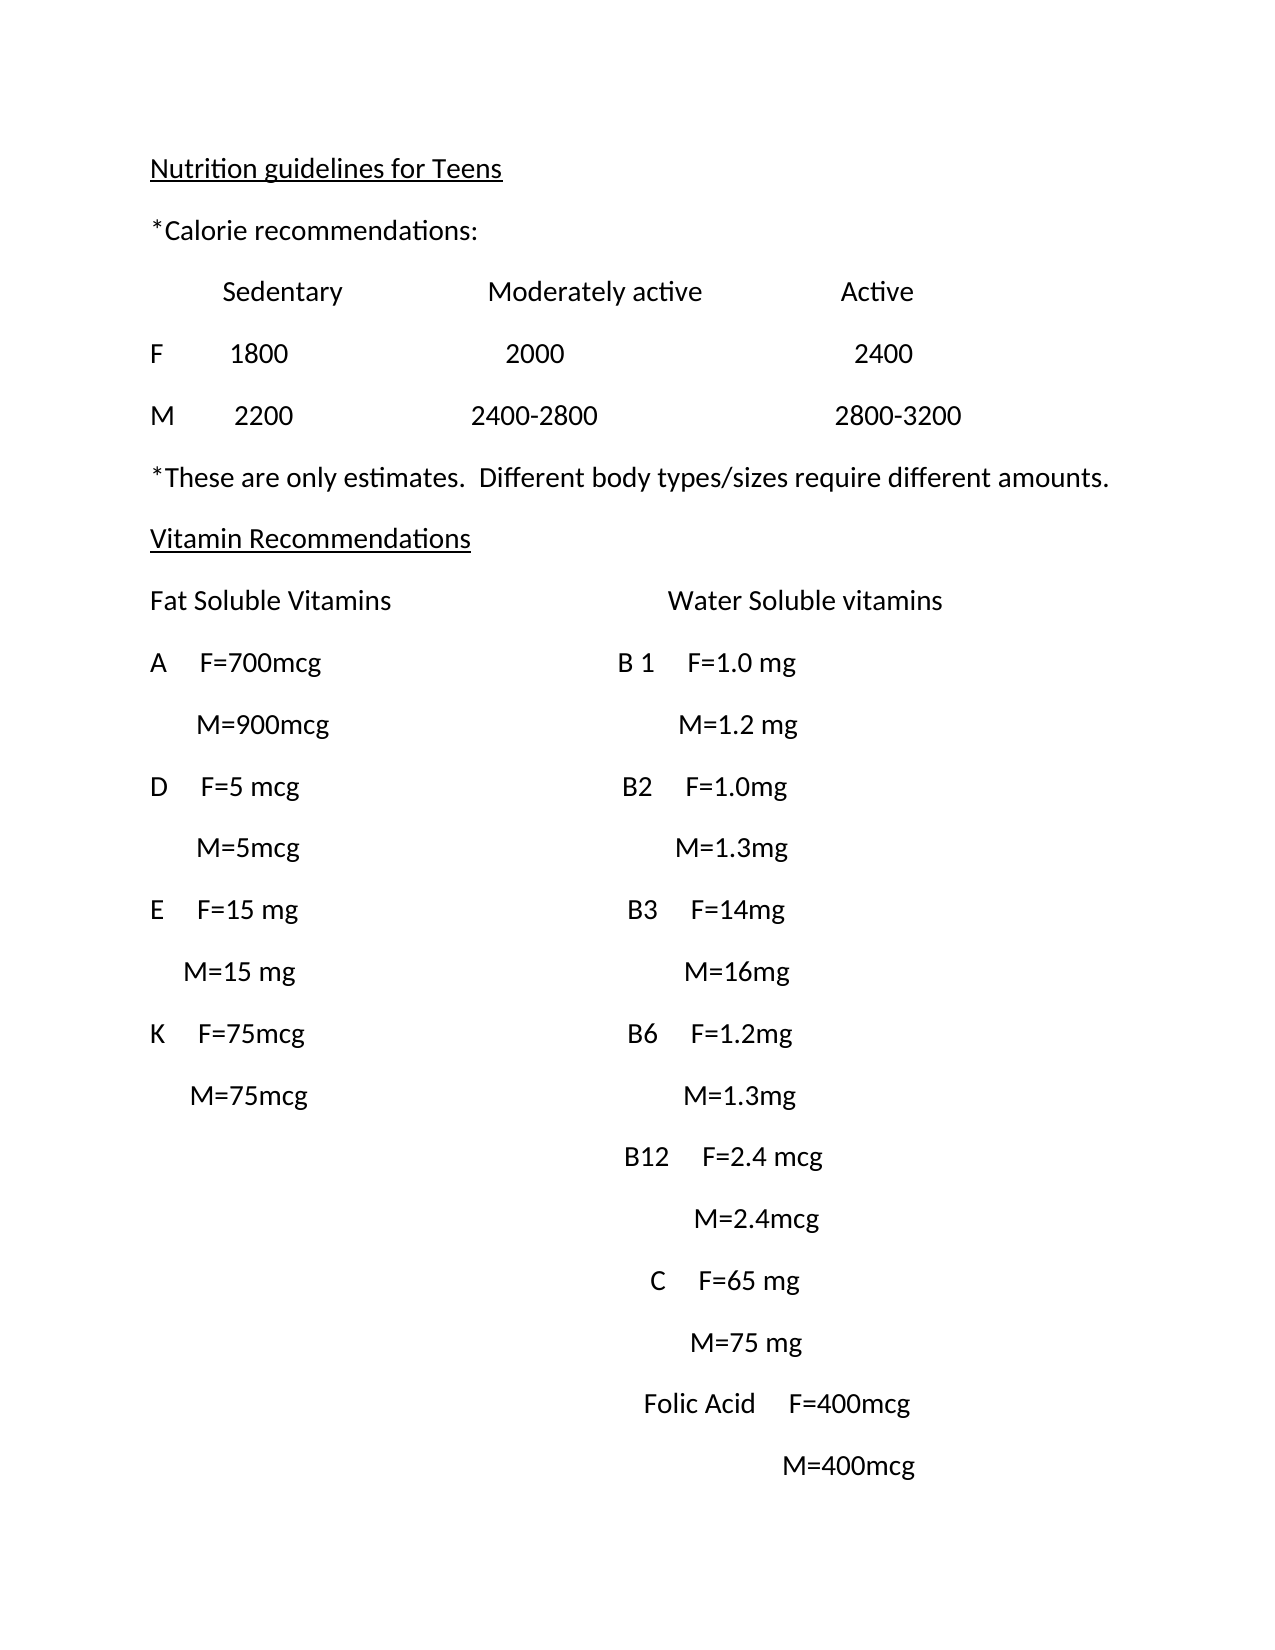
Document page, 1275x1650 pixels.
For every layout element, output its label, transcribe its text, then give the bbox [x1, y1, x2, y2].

text Fat Soluble Vitamins Water Soluble vitamins [150, 582, 1125, 618]
text F 1800 2000 2400 [150, 335, 1125, 371]
text M 2200 2400-2800 2800-3200 [150, 397, 1125, 433]
text M=15 mg M=16mg [150, 953, 1125, 989]
text D F=5 mcg B2 F=1.0mg [150, 768, 1125, 803]
text Nutrition guidelines for Teens [150, 150, 1125, 186]
text M=5mcg M=1.3mg [150, 829, 1125, 865]
text Folic Acid F=400mcg [150, 1385, 1125, 1421]
text B12 F=2.4 mcg [150, 1138, 1125, 1174]
text K F=75mcg B6 F=1.2mg [150, 1015, 1125, 1050]
text C F=65 mg [150, 1262, 1125, 1297]
text M=75 mg [150, 1324, 1125, 1359]
text Vitamin Recommendations [150, 521, 1125, 556]
text M=400mcg [150, 1447, 1125, 1483]
text Sedentary Moderately active Active [150, 273, 1125, 309]
text *These are only estimates. Different body types/sizes require different amounts. [150, 459, 1125, 494]
text M=2.4mcg [150, 1200, 1125, 1236]
text M=900mcg M=1.2 mg [150, 706, 1125, 742]
text M=75mcg M=1.3mg [150, 1077, 1125, 1112]
text A F=700mcg B 1 F=1.0 mg [150, 644, 1125, 680]
text *Calorie recommendations: [150, 212, 1125, 247]
text E F=15 mg B3 F=14mg [150, 891, 1125, 927]
